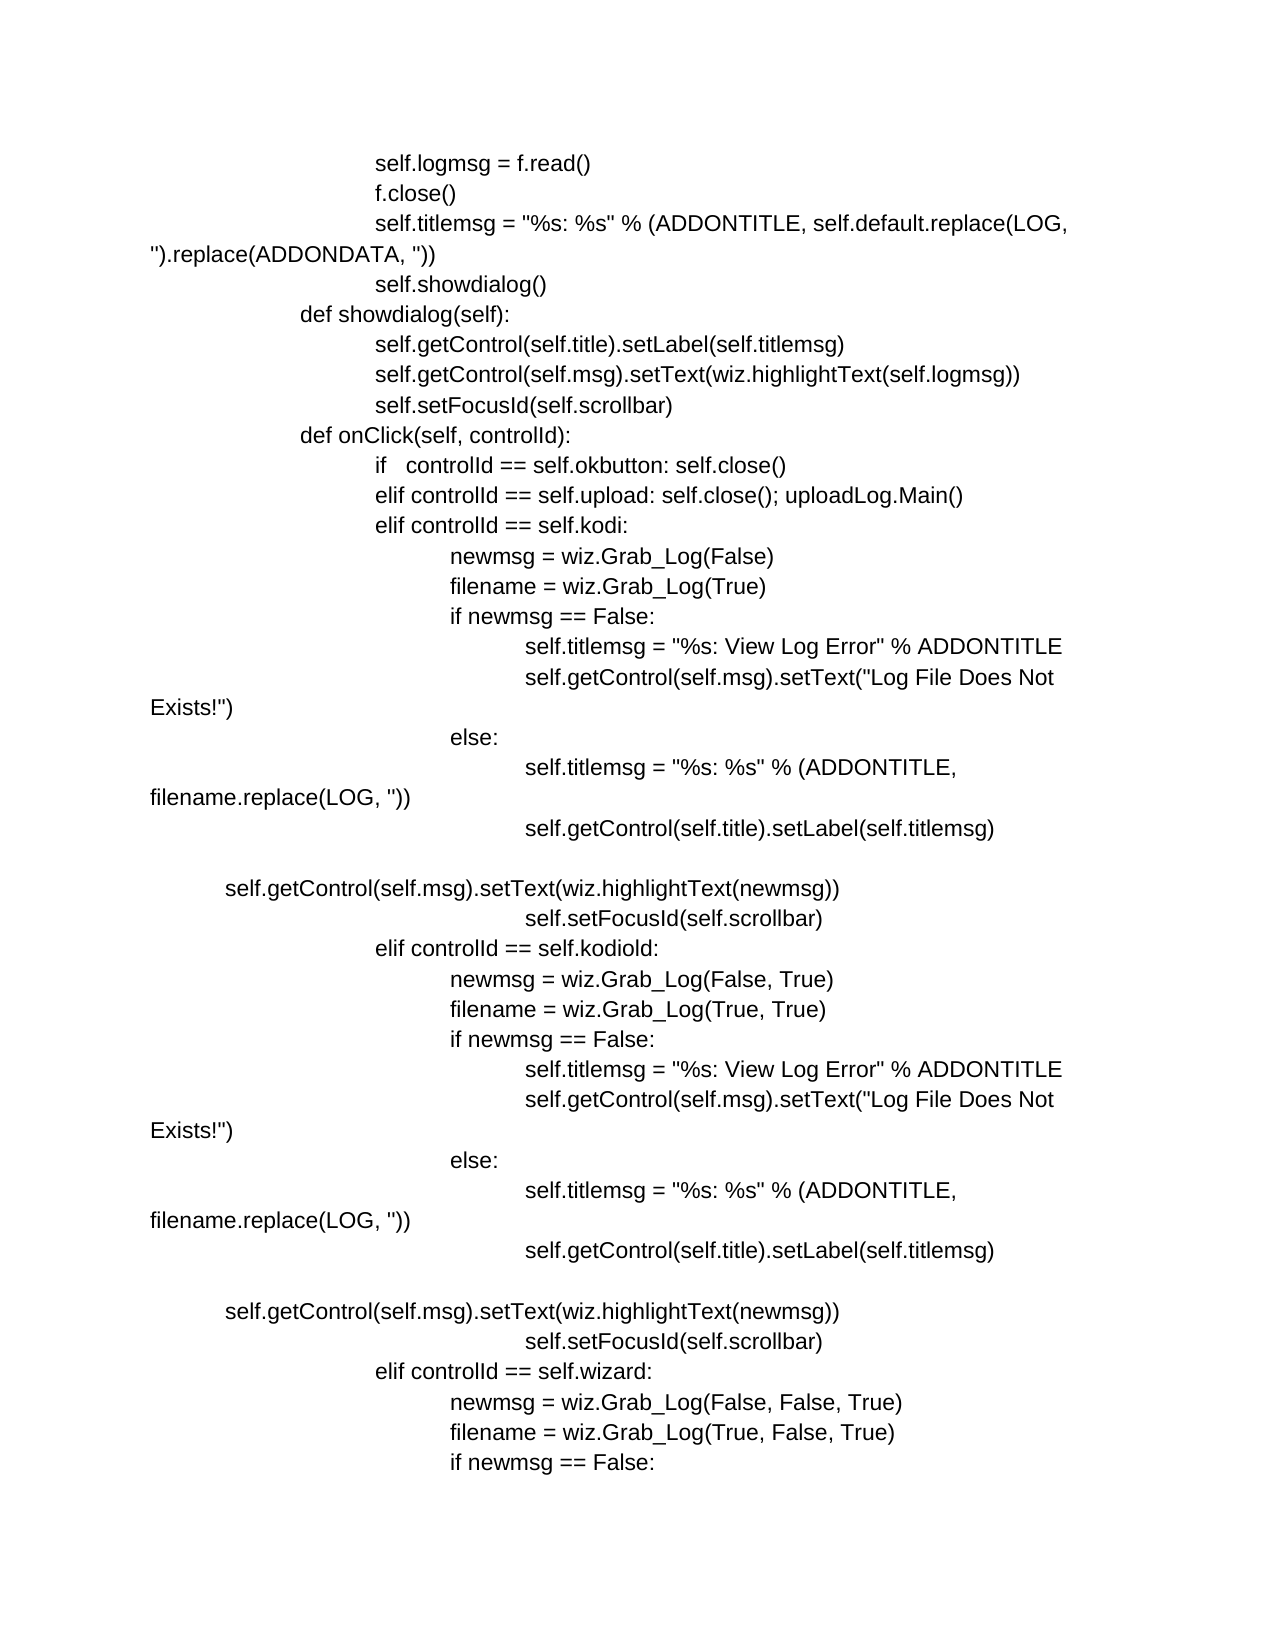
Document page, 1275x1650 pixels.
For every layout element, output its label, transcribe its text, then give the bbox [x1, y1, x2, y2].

text self.getControl(self.title).setLabel(self.titlemsg) [150, 1237, 1125, 1264]
text elif controlId == self.upload: self.close(); uploadLog.Main() [150, 482, 1125, 509]
text newmsg = wiz.Grab_Log(False) [150, 543, 1125, 569]
text self.setFocusId(self.scrollbar) [150, 905, 1125, 932]
text self.getControl(self.msg).setText("Log File Does Not Exists!") [150, 1086, 1125, 1143]
text newmsg = wiz.Grab_Log(False, False, True) [150, 1388, 1125, 1415]
text elif controlId == self.wizard: [150, 1358, 1125, 1385]
text if controlId == self.okbutton: self.close() [150, 452, 1125, 478]
text if newmsg == False: [150, 1449, 1125, 1475]
text if newmsg == False: [150, 603, 1125, 629]
text newmsg = wiz.Grab_Log(False, True) [150, 966, 1125, 992]
text self.getControl(self.msg).setText(wiz.highlightText(newmsg)) [150, 1268, 1125, 1324]
text self.getControl(self.title).setLabel(self.titlemsg) [150, 814, 1125, 841]
text self.setFocusId(self.scrollbar) [150, 392, 1125, 418]
text def onClick(self, controlId): [150, 422, 1125, 448]
text self.logmsg = f.read() [150, 150, 1125, 176]
text self.showdialog() [150, 271, 1125, 297]
text self.setFocusId(self.scrollbar) [150, 1328, 1125, 1354]
text self.titlemsg = "%s: %s" % (ADDONTITLE, self.default.replace(LOG, '').replace(ADDONDATA, '')) [150, 210, 1125, 267]
text self.titlemsg = "%s: %s" % (ADDONTITLE, filename.replace(LOG, '')) [150, 754, 1125, 811]
text self.getControl(self.msg).setText(wiz.highlightText(self.logmsg)) [150, 361, 1125, 388]
text elif controlId == self.kodiold: [150, 935, 1125, 962]
text self.getControl(self.msg).setText(wiz.highlightText(newmsg)) [150, 845, 1125, 901]
text self.titlemsg = "%s: %s" % (ADDONTITLE, filename.replace(LOG, '')) [150, 1177, 1125, 1234]
text self.titlemsg = "%s: View Log Error" % ADDONTITLE [150, 633, 1125, 660]
text self.titlemsg = "%s: View Log Error" % ADDONTITLE [150, 1056, 1125, 1083]
text else: [150, 1147, 1125, 1173]
text filename = wiz.Grab_Log(True, False, True) [150, 1419, 1125, 1445]
text filename = wiz.Grab_Log(True, True) [150, 996, 1125, 1022]
text if newmsg == False: [150, 1026, 1125, 1052]
text else: [150, 724, 1125, 750]
text f.close() [150, 180, 1125, 207]
text filename = wiz.Grab_Log(True) [150, 573, 1125, 599]
text self.getControl(self.title).setLabel(self.titlemsg) [150, 331, 1125, 358]
text self.getControl(self.msg).setText("Log File Does Not Exists!") [150, 663, 1125, 720]
text def showdialog(self): [150, 301, 1125, 327]
text elif controlId == self.kodi: [150, 512, 1125, 539]
